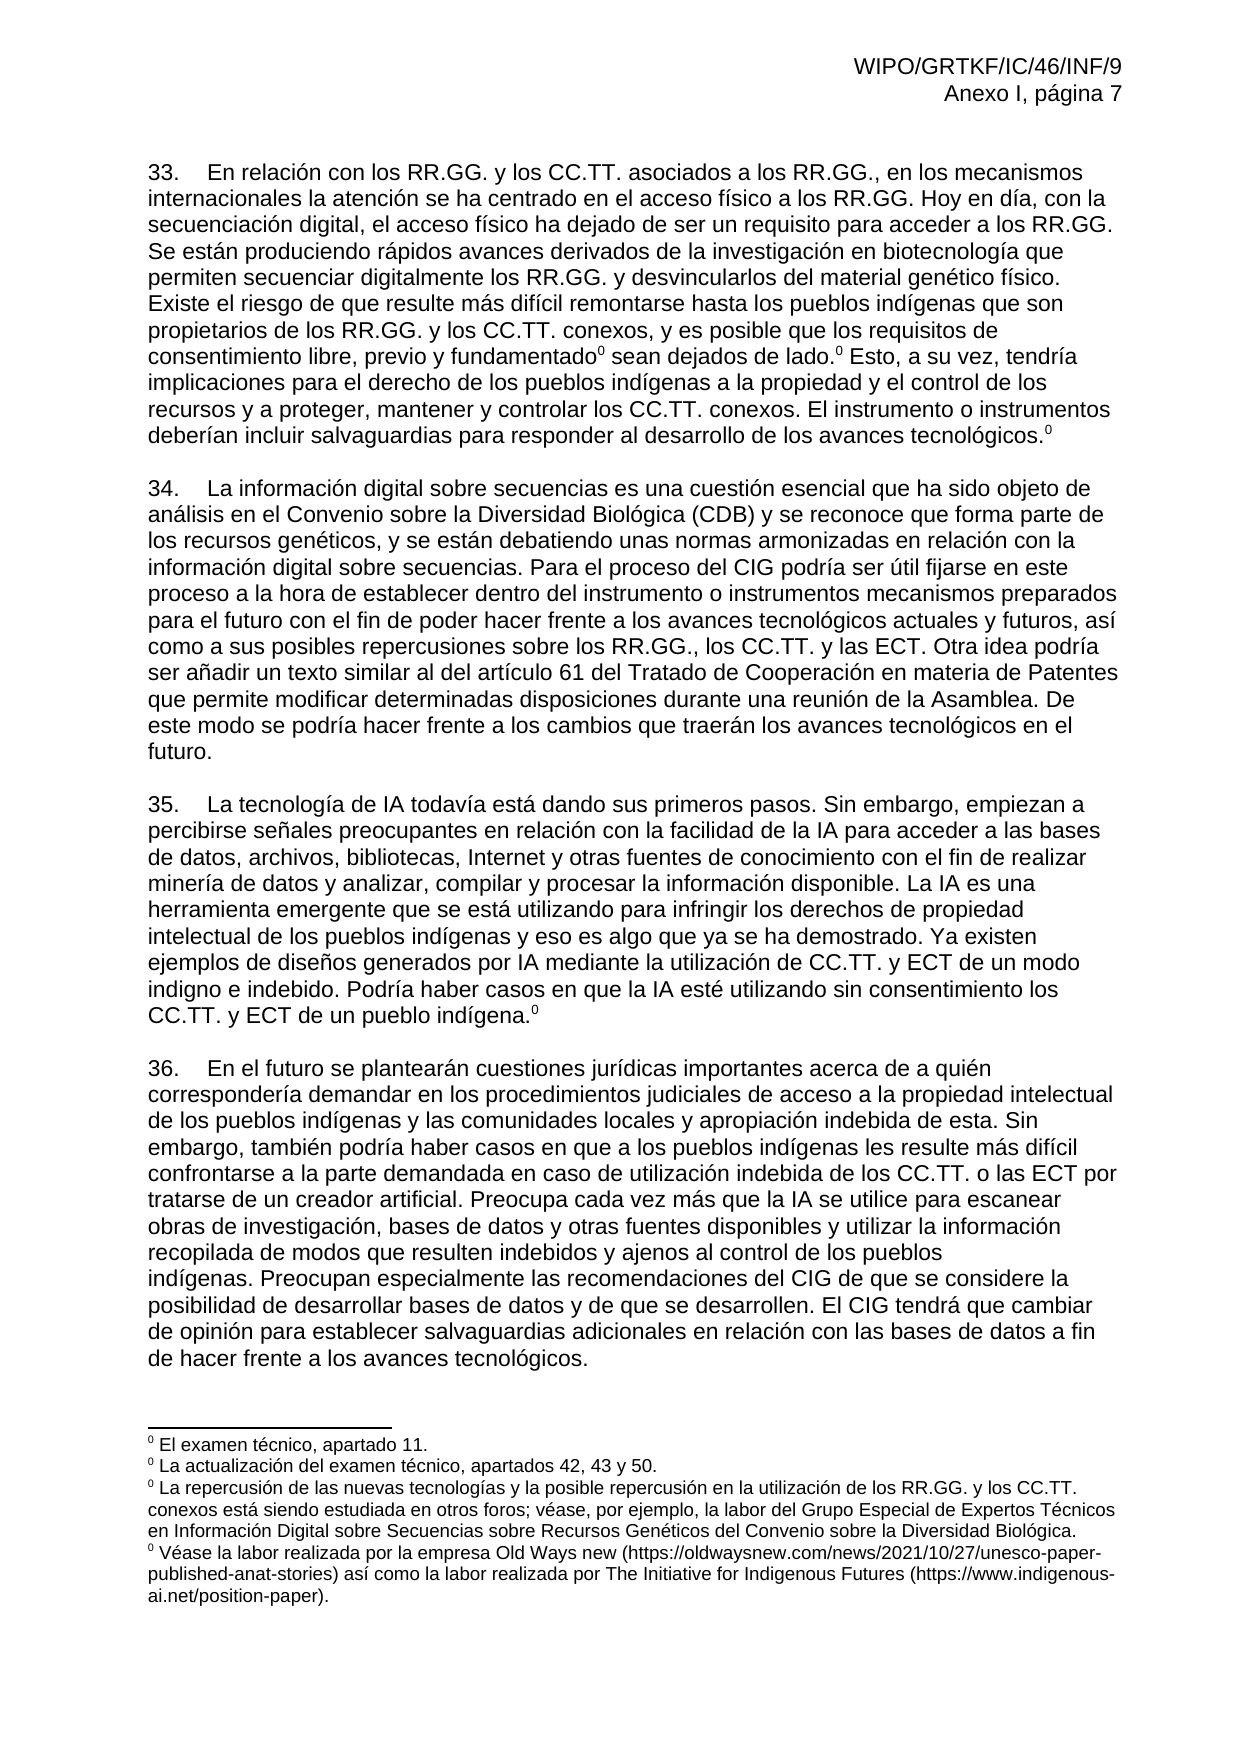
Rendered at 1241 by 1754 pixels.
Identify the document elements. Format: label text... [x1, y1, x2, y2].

list En el futuro se plantearán cuestiones jurídicas importantes acerca de a quién correspondería demandar en los procedimientos judiciales de acceso a la propiedad intelectual de los pueblos indígenas y las comunidades locales y apropiación indebida de esta. Sin embargo, también podría haber casos en que a los pueblos indígenas les resulte más difícil confrontarse a la parte demandada en caso de utilización indebida de los CC.TT. o las ECT por tratarse de un creador artificial. Preocupa cada vez más que la IA se utilice para escanear obras de investigación, bases de datos y otras fuentes disponibles y utilizar la información recopilada de modos que resulten indebidos y ajenos al control de los pueblos indígenas. Preocupan especialmente las recomendaciones del CIG de que se considere la posibilidad de desarrollar bases de datos y de que se desarrollen. El CIG tendrá que cambiar de opinión para establecer salvaguardias adicionales en relación con las bases de datos a fin de hacer frente a los avances tecnológicos. [148, 1054, 1122, 1371]
list La información digital sobre secuencias es una cuestión esencial que ha sido objeto de análisis en el Convenio sobre la Diversidad Biológica (CDB) y se reconoce que forma parte de los recursos genéticos, y se están debatiendo unas normas armonizadas en relación con la información digital sobre secuencias. Para el proceso del CIG podría ser útil fijarse en este proceso a la hora de establecer dentro del instrumento o instrumentos mecanismos preparados para el futuro con el fin de poder hacer frente a los avances tecnológicos actuales y futuros, así como a sus posibles repercusiones sobre los RR.GG., los CC.TT. y las ECT. Otra idea podría ser añadir un texto similar al del artículo 61 del Tratado de Cooperación en materia de Patentes que permite modificar determinadas disposiciones durante una reunión de la Asamblea. De este modo se podría hacer frente a los cambios que traerán los avances tecnológicos en el futuro. [148, 475, 1122, 765]
list La tecnología de IA todavía está dando sus primeros pasos. Sin embargo, empiezan a percibirse señales preocupantes en relación con la facilidad de la IA para acceder a las bases de datos, archivos, bibliotecas, Internet y otras fuentes de conocimiento con el fin de realizar minería de datos y analizar, compilar y procesar la información disponible. La IA es una herramienta emergente que se está utilizando para infringir los derechos de propiedad intelectual de los pueblos indígenas y eso es algo que ya se ha demostrado. Ya existen ejemplos de diseños generados por IA mediante la utilización de CC.TT. y ECT de un modo indigno e indebido. Podría haber casos en que la IA esté utilizando sin consentimiento los CC.TT. y ECT de un pueblo indígena. [148, 791, 1122, 1028]
list En relación con los RR.GG. y los CC.TT. asociados a los RR.GG., en los mecanismos internacionales la atención se ha centrado en el acceso físico a los RR.GG. Hoy en día, con la secuenciación digital, el acceso físico ha dejado de ser un requisito para acceder a los RR.GG. Se están produciendo rápidos avances derivados de la investigación en biotecnología que permiten secuenciar digitalmente los RR.GG. y desvincularlos del material genético físico. Existe el riesgo de que resulte más difícil remontarse hasta los pueblos indígenas que son propietarios de los RR.GG. y los CC.TT. conexos, y es posible que los requisitos de consentimiento libre, previo y fundamentado sean dejados de lado. Esto, a su vez, tendría implicaciones para el derecho de los pueblos indígenas a la propiedad y el control de los recursos y a proteger, mantener y controlar los CC.TT. conexos. El instrumento o instrumentos deberían incluir salvaguardias para responder al desarrollo de los avances tecnológicos. [148, 158, 1122, 448]
